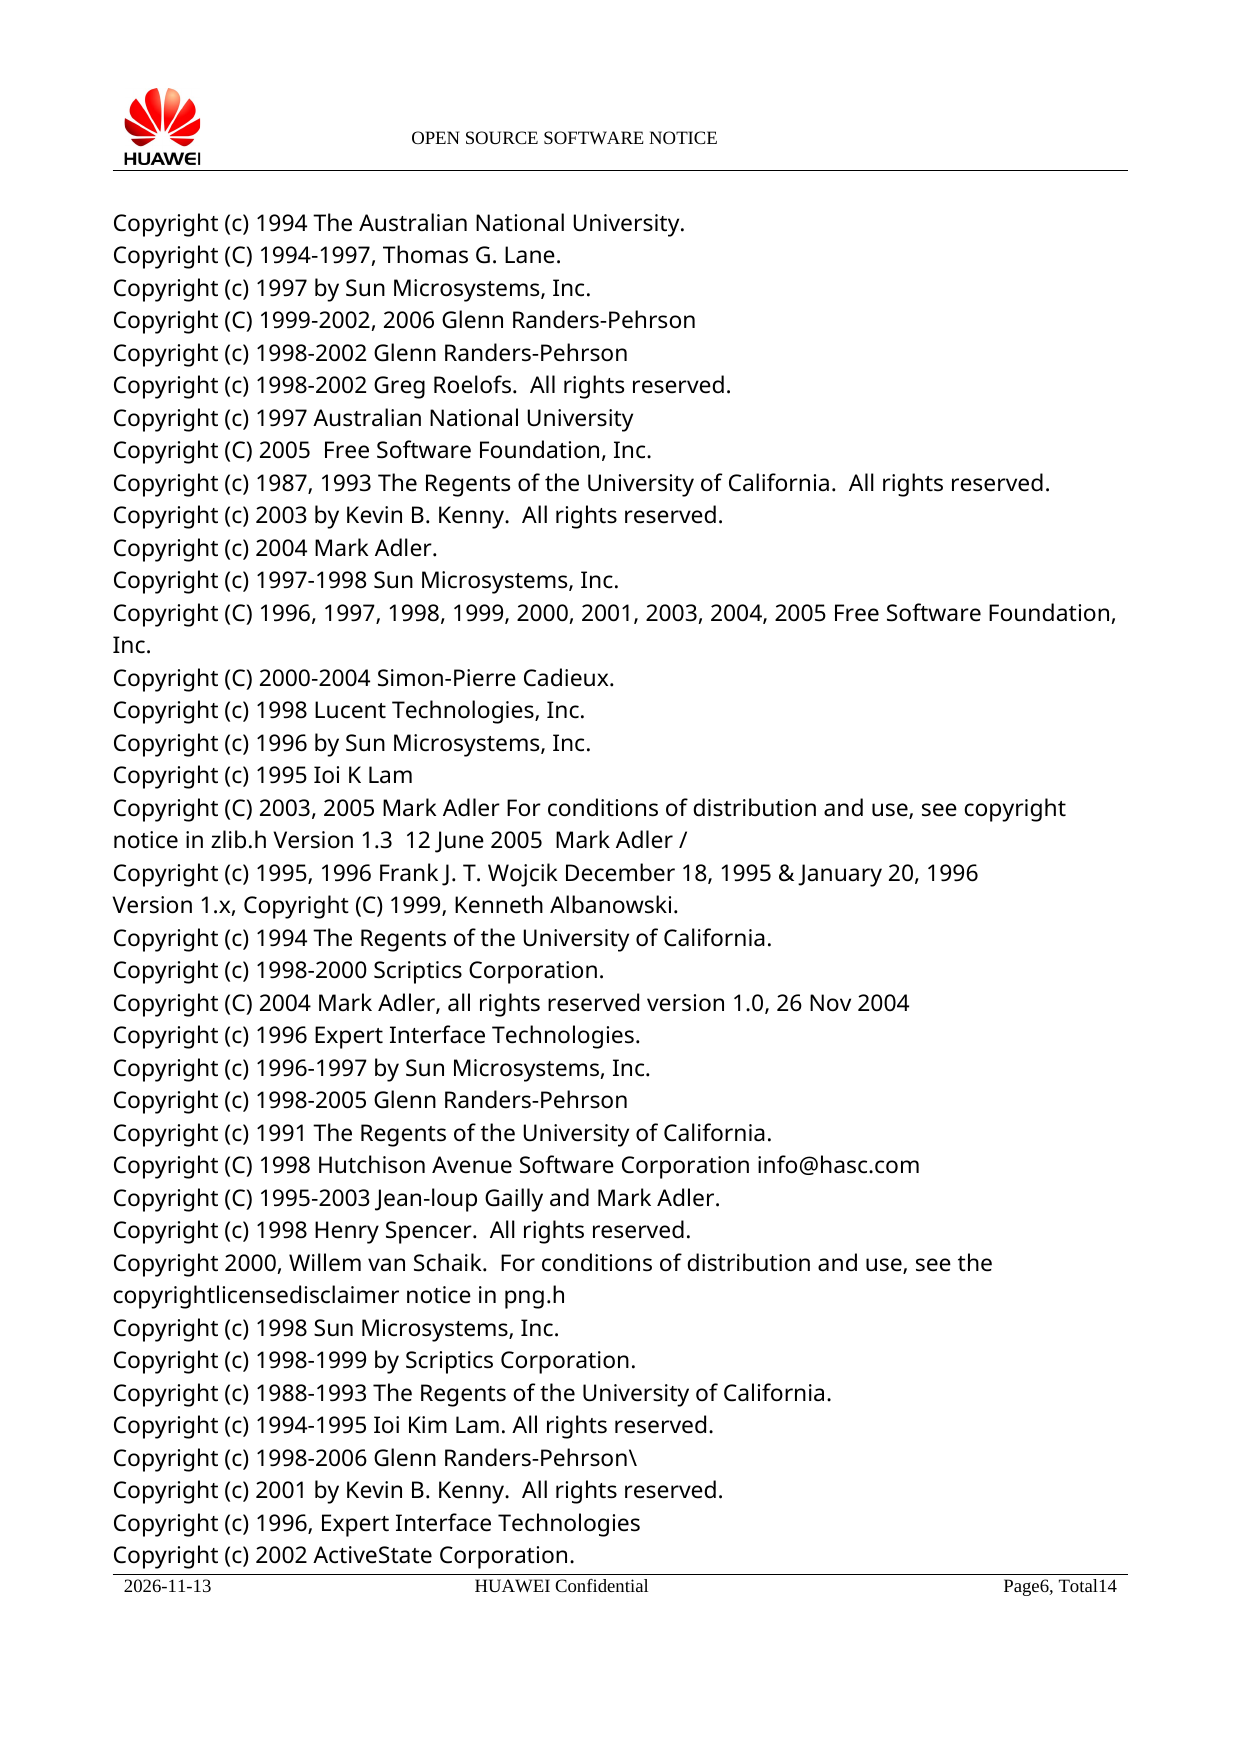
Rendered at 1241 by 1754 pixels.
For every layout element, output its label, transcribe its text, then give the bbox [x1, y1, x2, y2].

picture [124, 88, 201, 165]
